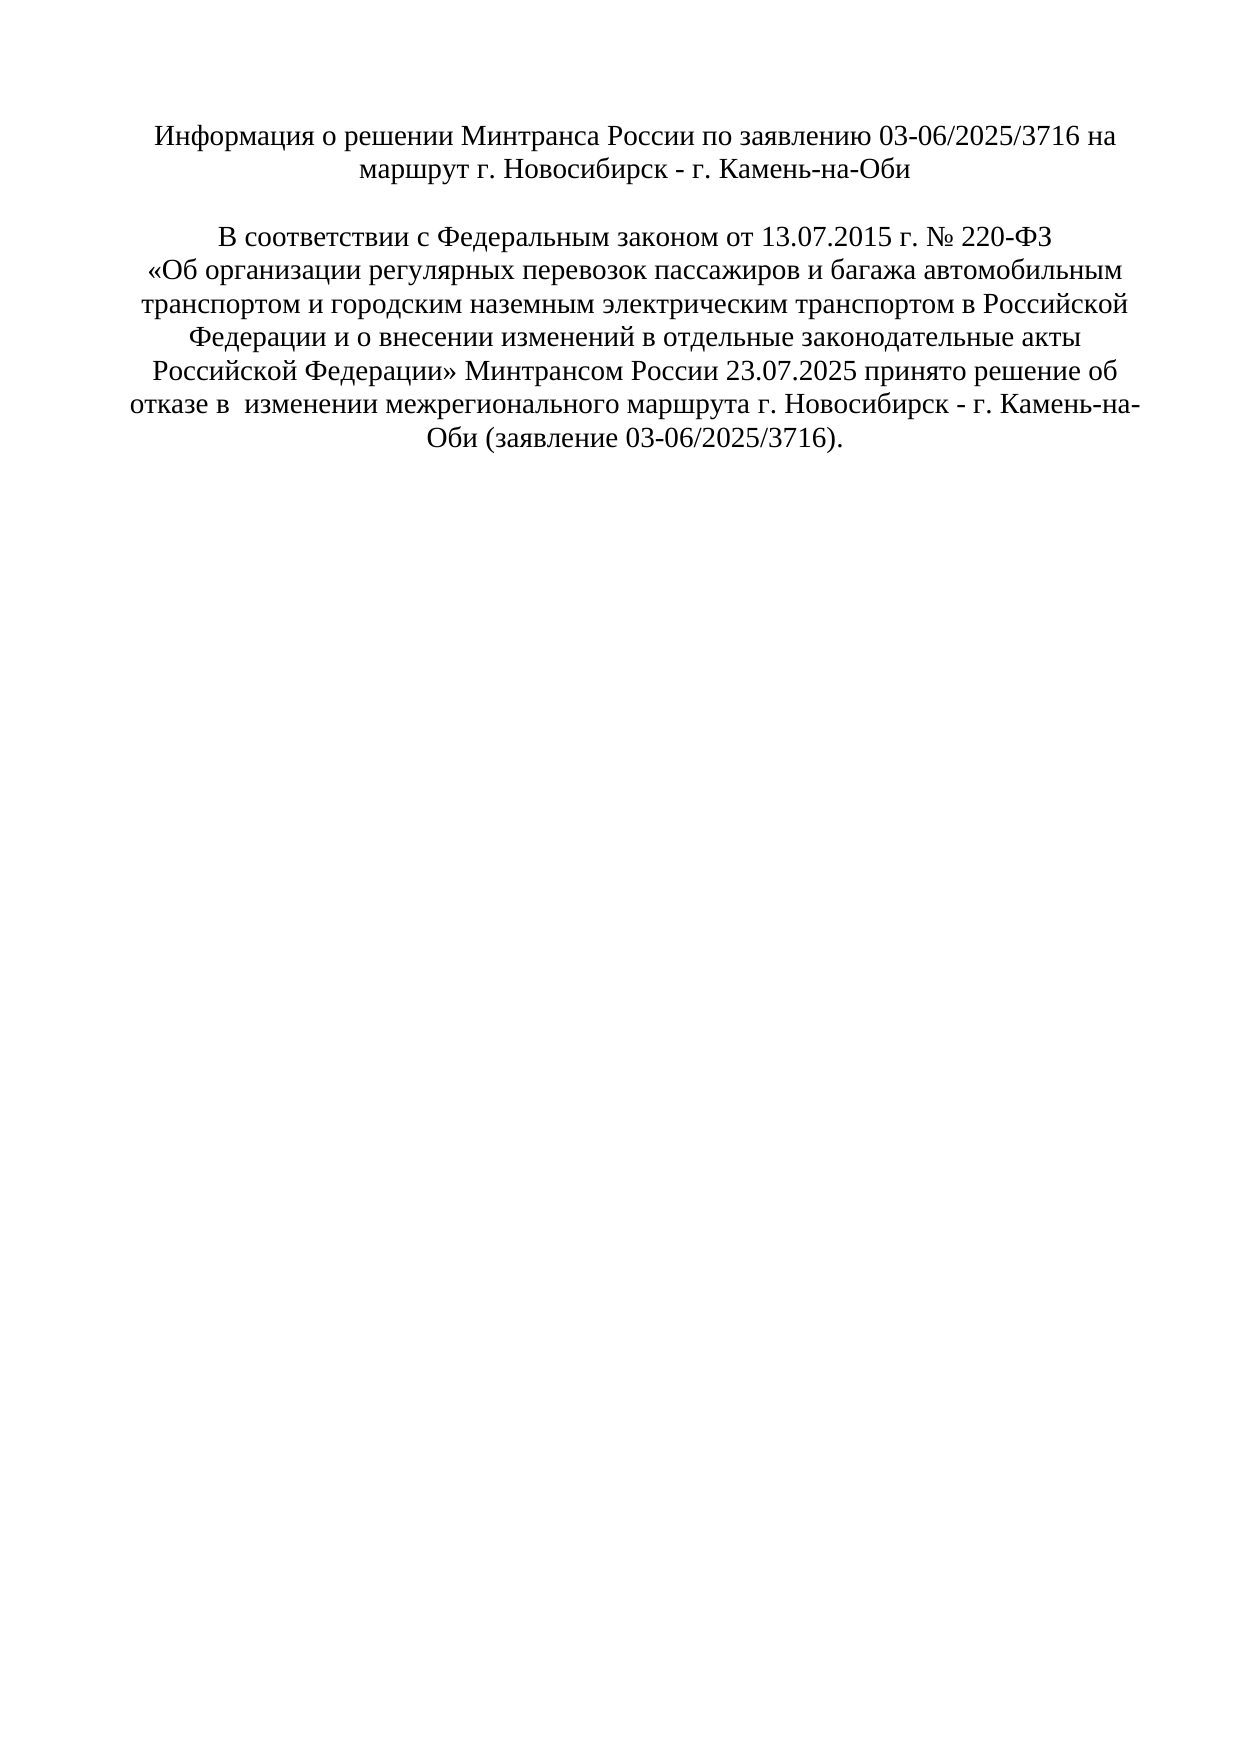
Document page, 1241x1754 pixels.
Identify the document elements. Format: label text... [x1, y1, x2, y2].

text В соответствии с Федеральным законом от 13.07.2015 г. № 220-ФЗ «Об организации регулярных перевозок пассажиров и багажа автомобильным транспортом и городским наземным электрическим транспортом в Российской Федерации и о внесении изменений в отдельные законодательные акты Российской Федерации» Минтрансом России 23.07.2025 принято решение об отказе в изменении межрегионального маршрута г. Новосибирск - г. Камень-на-Оби (заявление 03-06/2025/3716). [118, 219, 1152, 453]
text Информация о решении Минтранса России по заявлению 03-06/2025/3716 на маршрут г. Новосибирск - г. Камень-на-Оби [118, 118, 1152, 185]
